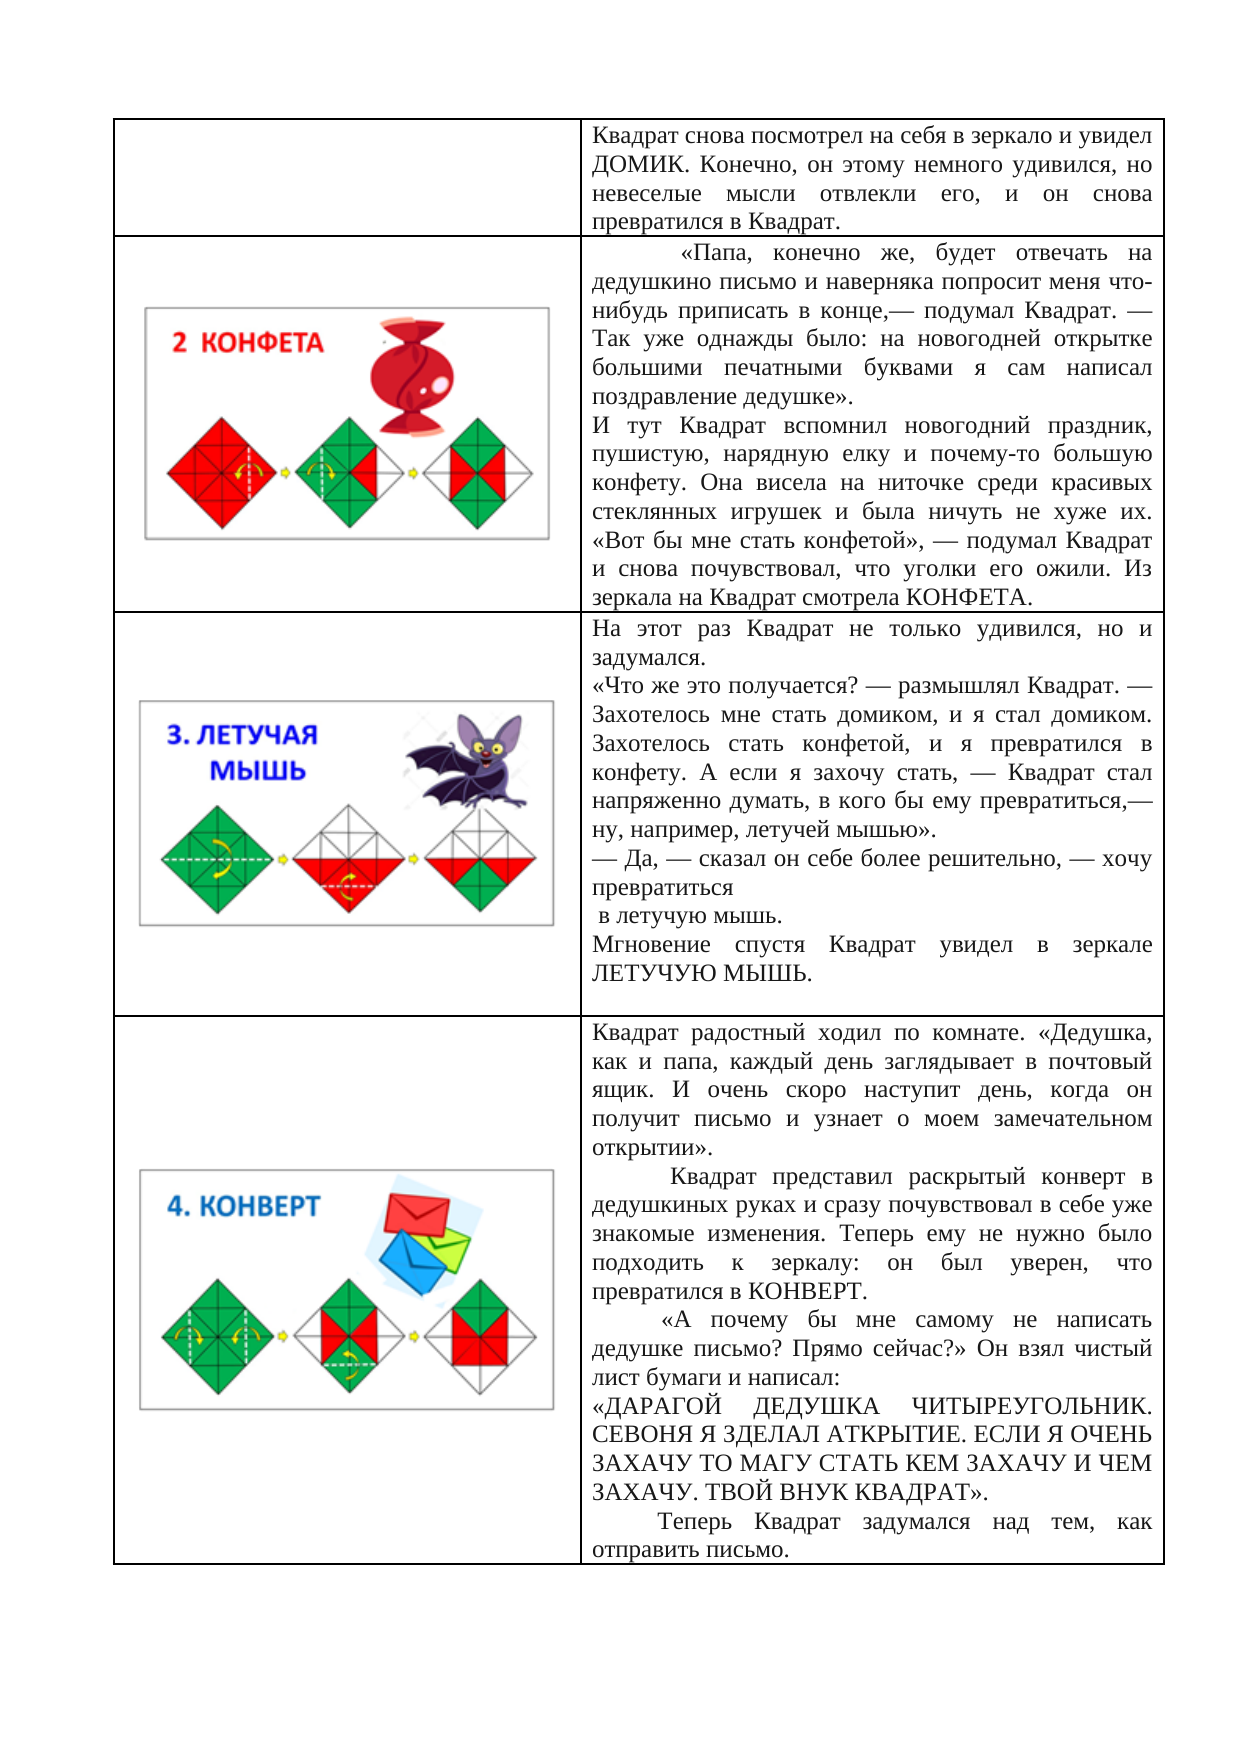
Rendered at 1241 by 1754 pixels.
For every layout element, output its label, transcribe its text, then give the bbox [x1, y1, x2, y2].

picture [138, 700, 556, 928]
picture [143, 306, 551, 542]
table_cell [115, 613, 580, 1015]
table_cell Квадрат радостный ходил по комнате. «Дедушка, как и папа, каждый день заглядывает в почтовый ящик. И очень скоро наступит день, когда он получит письмо и узнает о моем замечательном открытии». Квадрат представил раскрытый конверт в дедушкиных руках и сразу почувствовал в себе уже знакомые изменения. Теперь ему не нужно было подходить к зеркалу: он был уверен, что превратился в КОНВЕРТ. «А почему бы мне самому не написать дедушке письмо? Прямо сейчас?» Он взял чистый лист бумаги и написал: «ДАРАГОЙ ДЕДУШКА ЧИТЫРЕУГОЛЬНИК. СЕВОНЯ Я ЗДЕЛАЛ АТКРЫТИЕ. ЕСЛИ Я ОЧЕНЬ ЗАХАЧУ ТО МАГУ СТАТЬ КЕМ ЗАХАЧУ И ЧЕМ ЗАХАЧУ. ТВОЙ ВНУК КВАДРАТ». Теперь Квадрат задумался над тем, как отправить письмо. [582, 1017, 1163, 1563]
table_header [115, 120, 580, 235]
table_cell «Папа, конечно же, будет отвечать на дедушкино письмо и наверняка попросит меня что-нибудь приписать в конце,— подумал Квадрат. — Так уже однажды было: на новогодней открытке большими печатными буквами я сам написал поздравление дедушке». И тут Квадрат вспомнил новогодний праздник, пушистую, нарядную елку и почему-то большую конфету. Она висела на ниточке среди красивых стеклянных игрушек и была ничуть не хуже их. «Вот бы мне стать конфетой», — подумал Квадрат и снова почувствовал, что уголки его ожили. Из зеркала на Квадрат смотрела КОНФЕТА. [582, 237, 1163, 611]
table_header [582, 120, 1163, 235]
picture [138, 1168, 556, 1412]
table_cell [115, 237, 580, 611]
table_cell На этот раз Квадрат не только удивился, но и задумался. «Что же это получается? — размышлял Квадрат. — Захотелось мне стать домиком, и я стал домиком. Захотелось стать конфетой, и я превратился в конфету. А если я захочу стать, — Квадрат стал напряженно думать, в кого бы ему превратиться,— ну, например, летучей мышью». — Да, — сказал он себе более решительно, — хочу превратиться в летучую мышь. Мгновение спустя Квадрат увидел в зеркале ЛЕТУЧУЮ МЫШЬ. [582, 613, 1163, 1015]
table_cell [115, 1017, 580, 1563]
